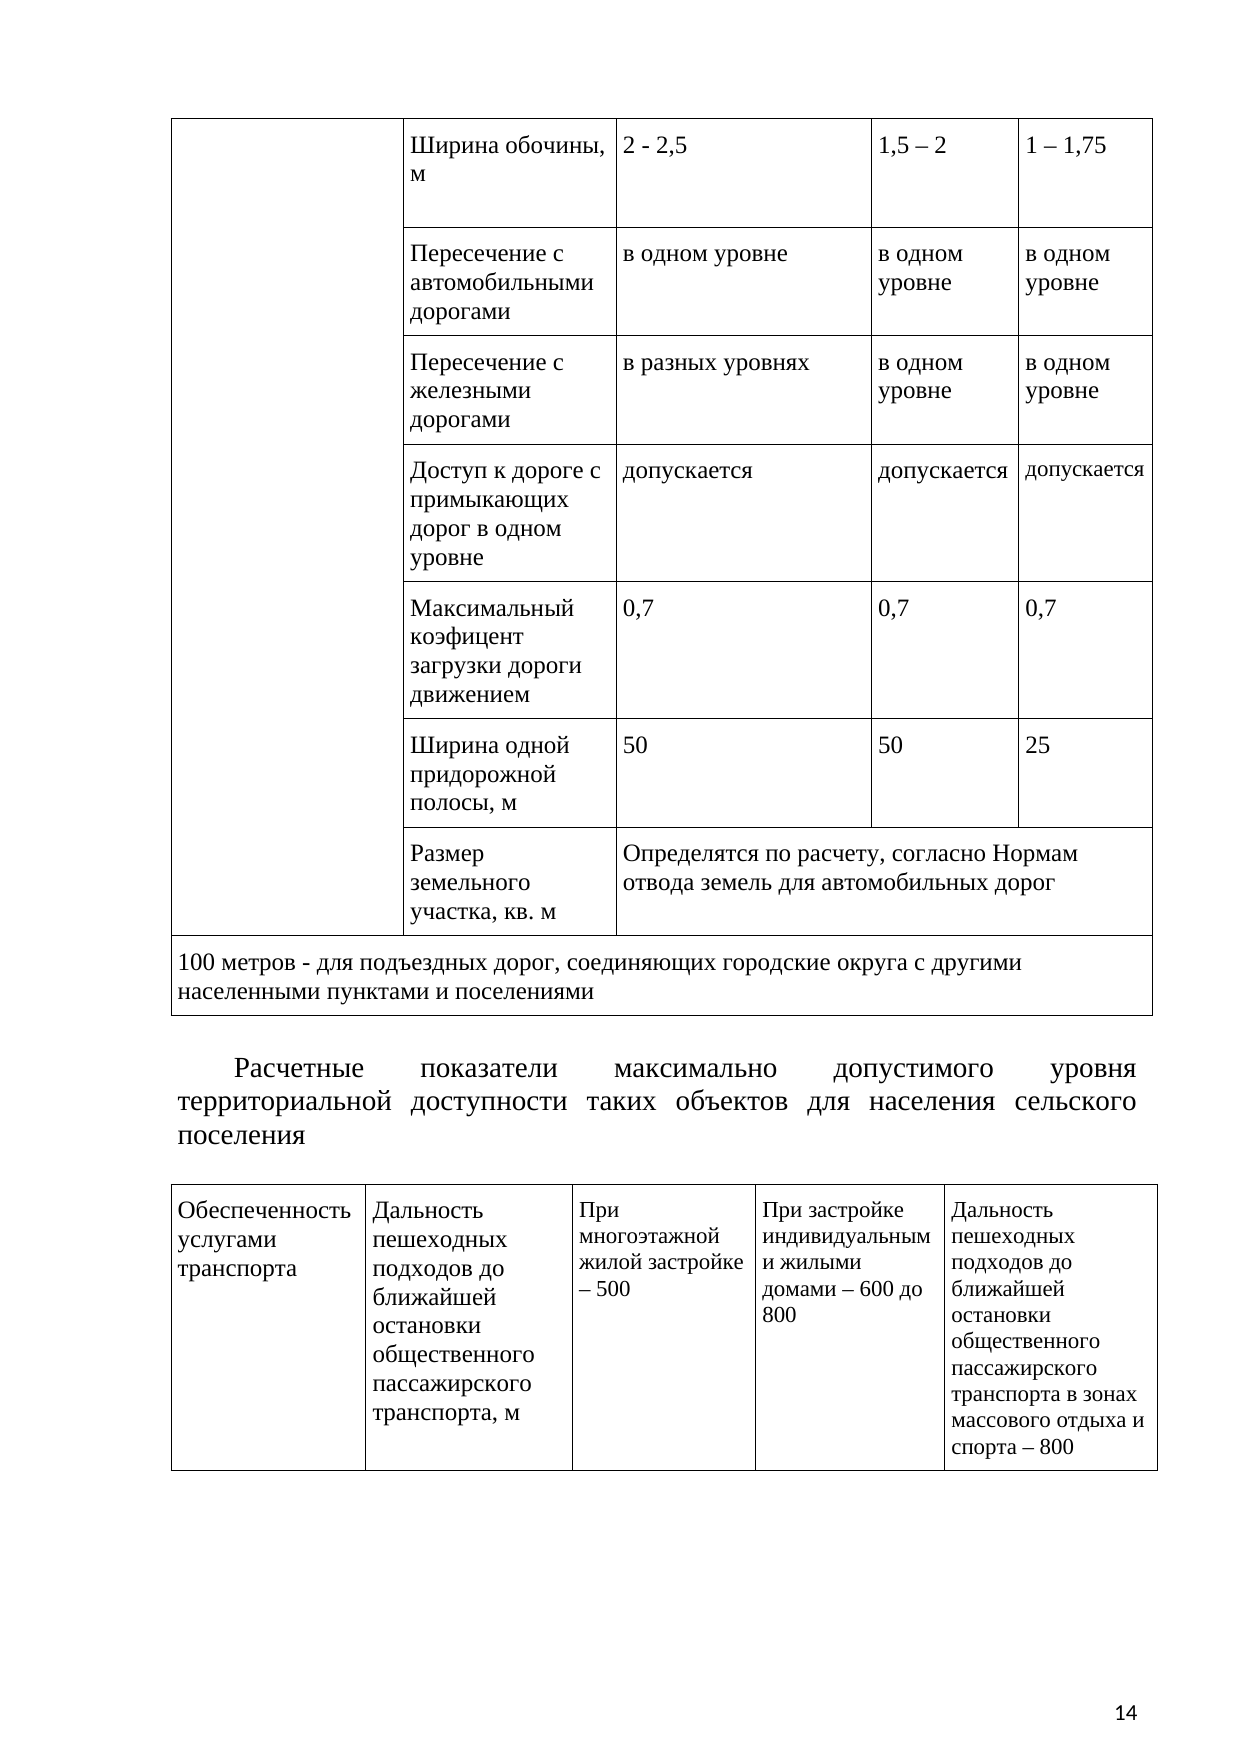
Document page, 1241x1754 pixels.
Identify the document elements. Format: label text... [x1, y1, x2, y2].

table_header Дальность пешеходных подходов до ближайшей остановки общественного пассажирского транспорта, м [366, 1185, 572, 1470]
table_cell допускается [872, 445, 1018, 581]
text Расчетные показатели максимально допустимого уровня территориальной доступности таких объектов для населения сельского поселения [177, 1050, 1137, 1150]
table_cell 50 [617, 719, 871, 827]
table_cell допускается [1019, 445, 1152, 581]
table_cell Пересечение с автомобильными дорогами [404, 228, 616, 335]
table_cell допускается [617, 445, 871, 581]
table_cell в одном уровне [872, 228, 1018, 335]
table_cell в одном уровне [872, 336, 1018, 444]
table_cell в одном уровне [617, 228, 871, 335]
table_cell Ширина одной придорожной полосы, м [404, 719, 616, 827]
table_cell в разных уровнях [617, 336, 871, 444]
table_cell Доступ к дороге с примыкающих дорог в одном уровне [404, 445, 616, 581]
table_cell 50 [872, 719, 1018, 827]
table_cell 2 - 2,5 [617, 119, 871, 227]
table_cell Определятся по расчету, согласно Нормам отвода земель для автомобильных дорог [617, 828, 1152, 935]
table_header При застройке индивидуальными жилыми домами – 600 до 800 [756, 1185, 944, 1470]
table_cell Ширина обочины, м [404, 119, 616, 227]
table_header При многоэтажной жилой застройке – 500 [573, 1185, 755, 1470]
table_cell 0,7 [1019, 582, 1152, 718]
table_cell Максимальный коэфицент загрузки дороги движением [404, 582, 616, 718]
table_header Дальность пешеходных подходов до ближайшей остановки общественного пассажирского транспорта в зонах массового отдыха и спорта – 800 [945, 1185, 1157, 1470]
table_cell Пересечение с железными дорогами [404, 336, 616, 444]
table_cell 100 метров - для подъездных дорог, соединяющих городские округа с другими населенными пунктами и поселениями [172, 936, 1152, 1015]
table_cell 1,5 – 2 [872, 119, 1018, 227]
table_cell 0,7 [872, 582, 1018, 718]
table_cell 0,7 [617, 582, 871, 718]
table_cell Размер земельного участка, кв. м [404, 828, 616, 935]
table_cell 1 – 1,75 [1019, 119, 1152, 227]
table_cell в одном уровне [1019, 228, 1152, 335]
table_cell 25 [1019, 719, 1152, 827]
table_header Обеспеченность услугами транспорта [172, 1185, 365, 1470]
table_cell в одном уровне [1019, 336, 1152, 444]
